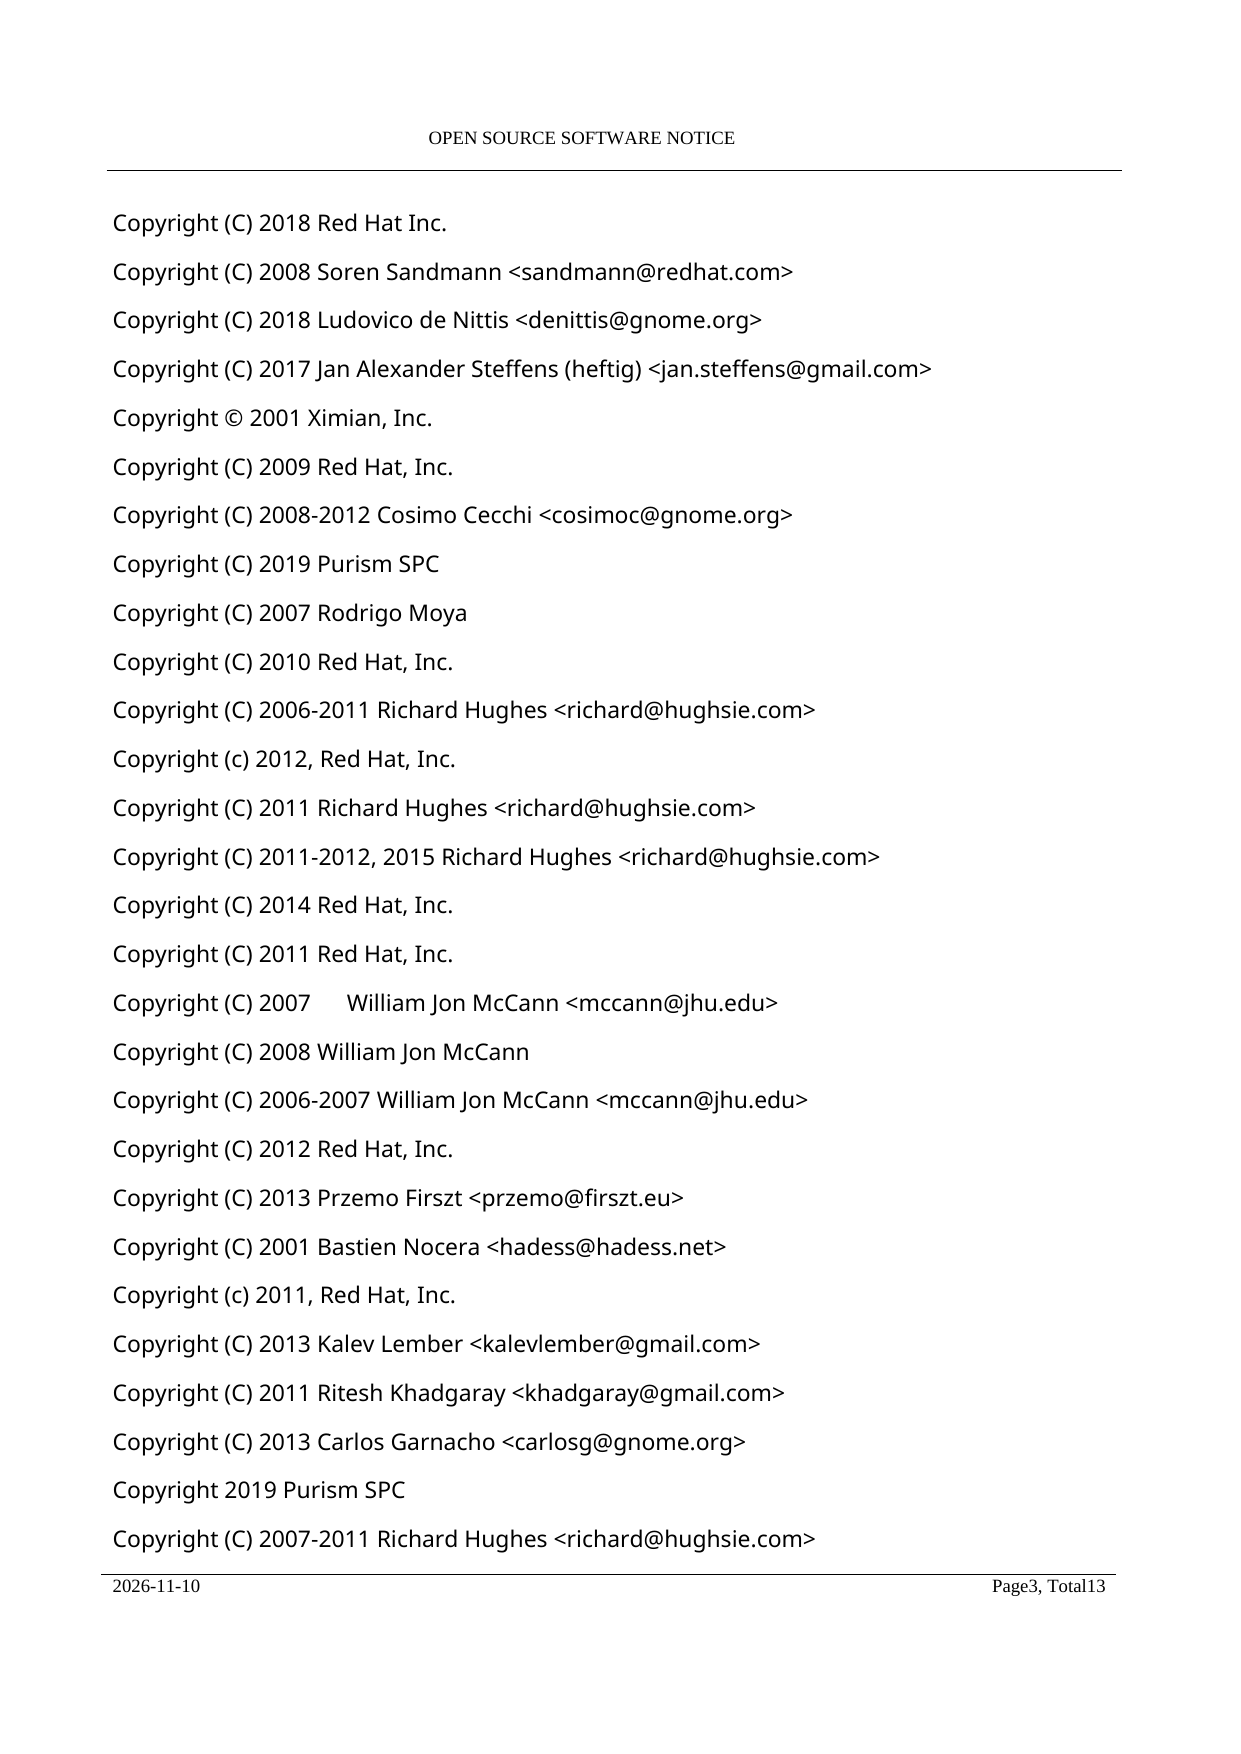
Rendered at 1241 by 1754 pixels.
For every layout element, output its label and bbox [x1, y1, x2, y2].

text [112, 206, 1128, 1555]
